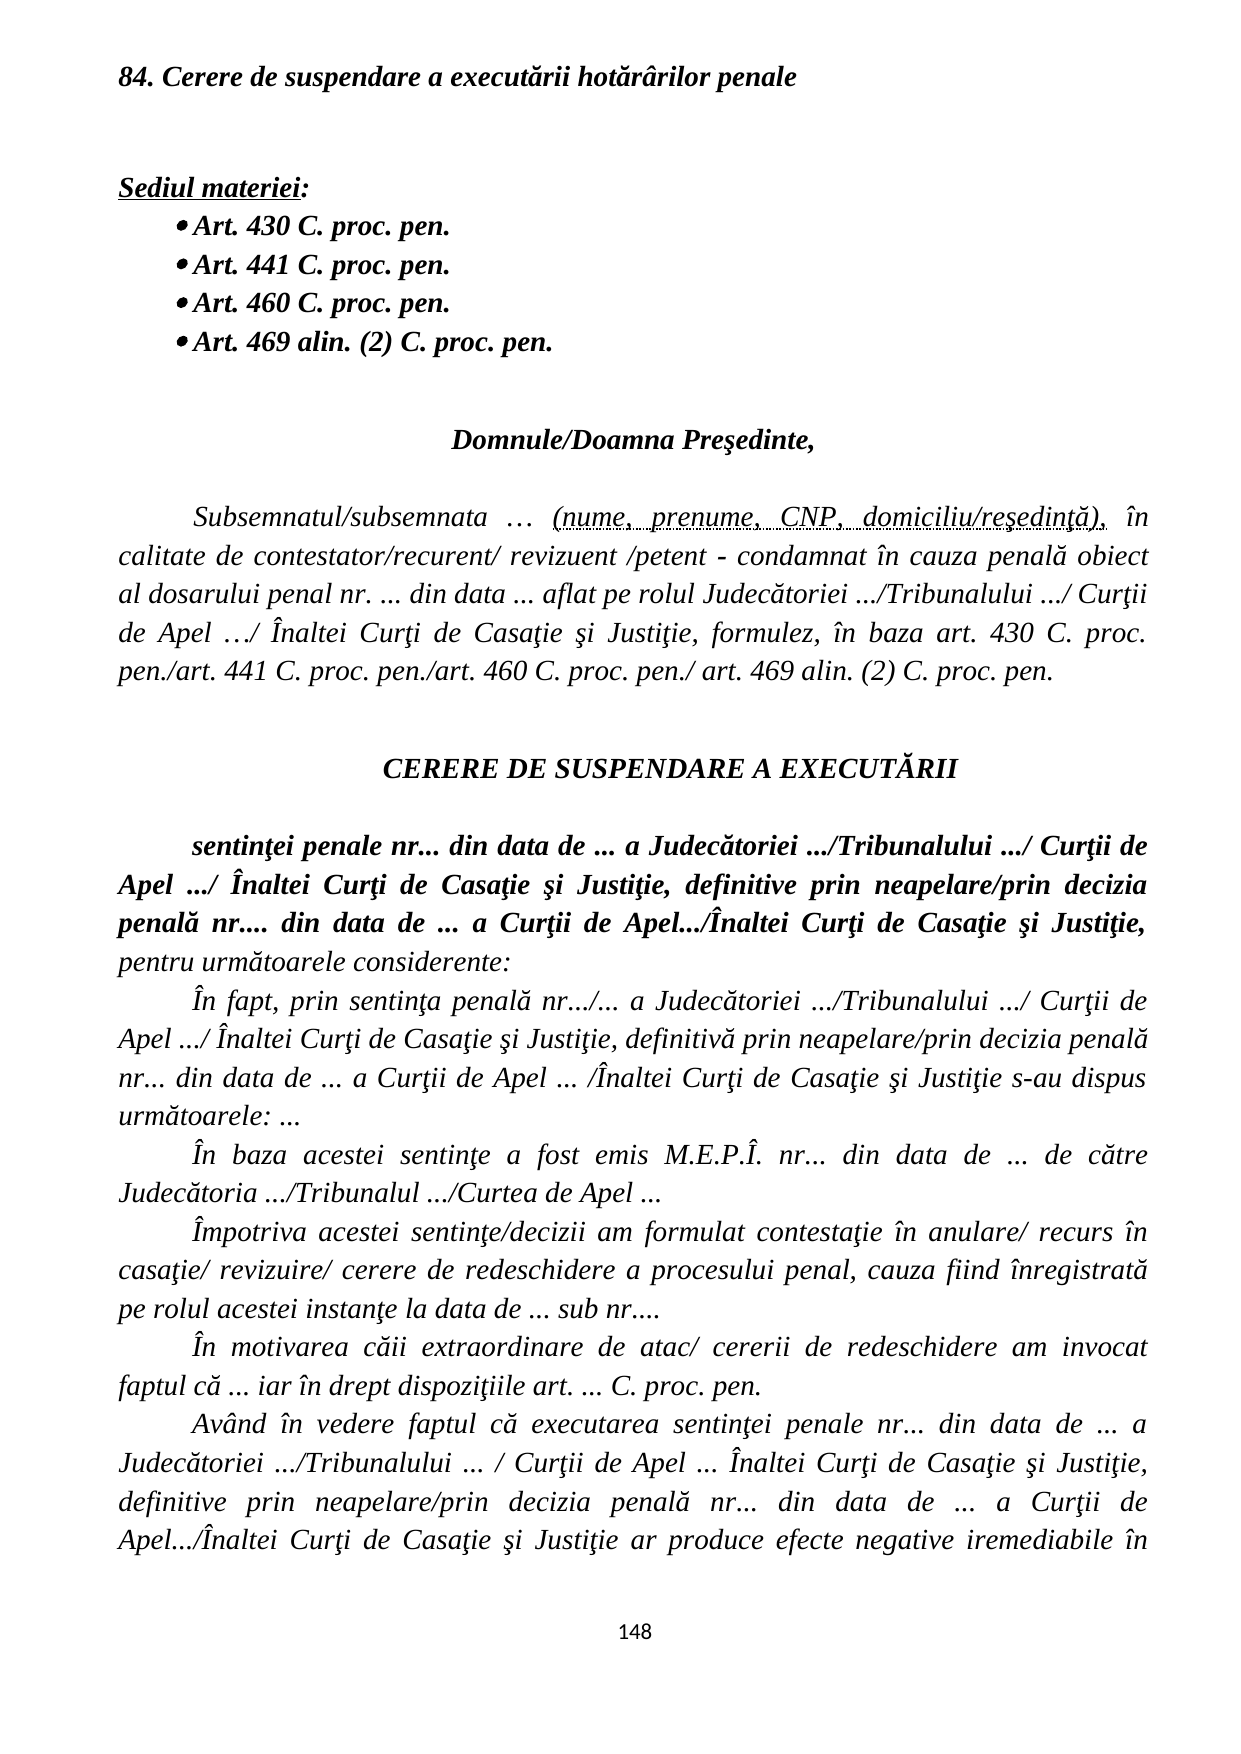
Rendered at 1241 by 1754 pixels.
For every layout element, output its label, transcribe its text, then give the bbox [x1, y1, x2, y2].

text Domnule/Doamna Preşedinte, [118, 422, 1152, 456]
list Art. . proc. pen. [118, 247, 1152, 281]
text În baza acestei sentinţe a fost emis M.E.P.Î. nr... din data de ... de către Judecătoria .../Tribunalul .../Curtea de Apel ... [118, 1137, 1152, 1209]
text sentinţei penale nr... din data de ... a Judecătoriei .../Tribunalului .../ Curţii de Apel .../ Înaltei Curţi de Casaţie şi Justiţie, definitive prin neapelare/prin decizia penală nr.... din data de ... a Curţii de Apel.../Înaltei Curţi de Casaţie şi Justiţie, pentru următoarele considerente: [118, 828, 1152, 978]
subtitle 84. Cerere de suspendare a executării hotărârilor penale [118, 59, 1152, 93]
list Art. 469 alin. (2) C. proc. pen. [118, 324, 1152, 358]
text CERERE DE SUSPENDARE A EXECUTĂRII [118, 751, 1152, 785]
list Art. . proc. pen. [118, 208, 1152, 242]
text Sediul materiei: [118, 170, 1152, 203]
list Art. . proc. pen. [118, 286, 1152, 319]
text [118, 1407, 1152, 1556]
text În motivarea căii extraordinare de atac/ cererii de redeschidere am invocat faptul că ... iar în drept dispoziţiile art. ... C. proc. pen. [118, 1329, 1152, 1402]
text Împotriva acestei sentinţe/decizii am formulat contestaţie în anulare/ recurs în casaţie/ revizuire/ cerere de redeschidere a procesului penal, cauza fiind înregistrată pe rolul acestei instanţe la data de ... sub nr.... [118, 1214, 1152, 1324]
text În fapt, prin sentinţa penală nr.../... a Judecătoriei .../Tribunalului .../ Curţii de Apel .../ Înaltei Curţi de Casaţie şi Justiţie, definitivă prin neapelare/prin decizia penală nr... din data de ... a Curţii de Apel ... /Înaltei Curţi de Casaţie şi Justiţie s-au dispus următoarele: ... [118, 983, 1152, 1132]
list Subsemnatul/subsemnata … (nume, prenume, CNP, domiciliu/reşedinţă), în calitate de contestator/recurent/ revizuent /petent - condamnat în cauza penală obiect al dosarului penal nr. ... din data ... aflat pe rolul Judecătoriei .../Tribunalului .../ Curţii de Apel …/ Înaltei Curţi de Casaţie şi Justiţie, formulez, în baza art. . proc. pen./art. . proc. pen./art. . proc. pen./ art. 469 alin. (2) C. proc. pen. [118, 499, 1152, 687]
